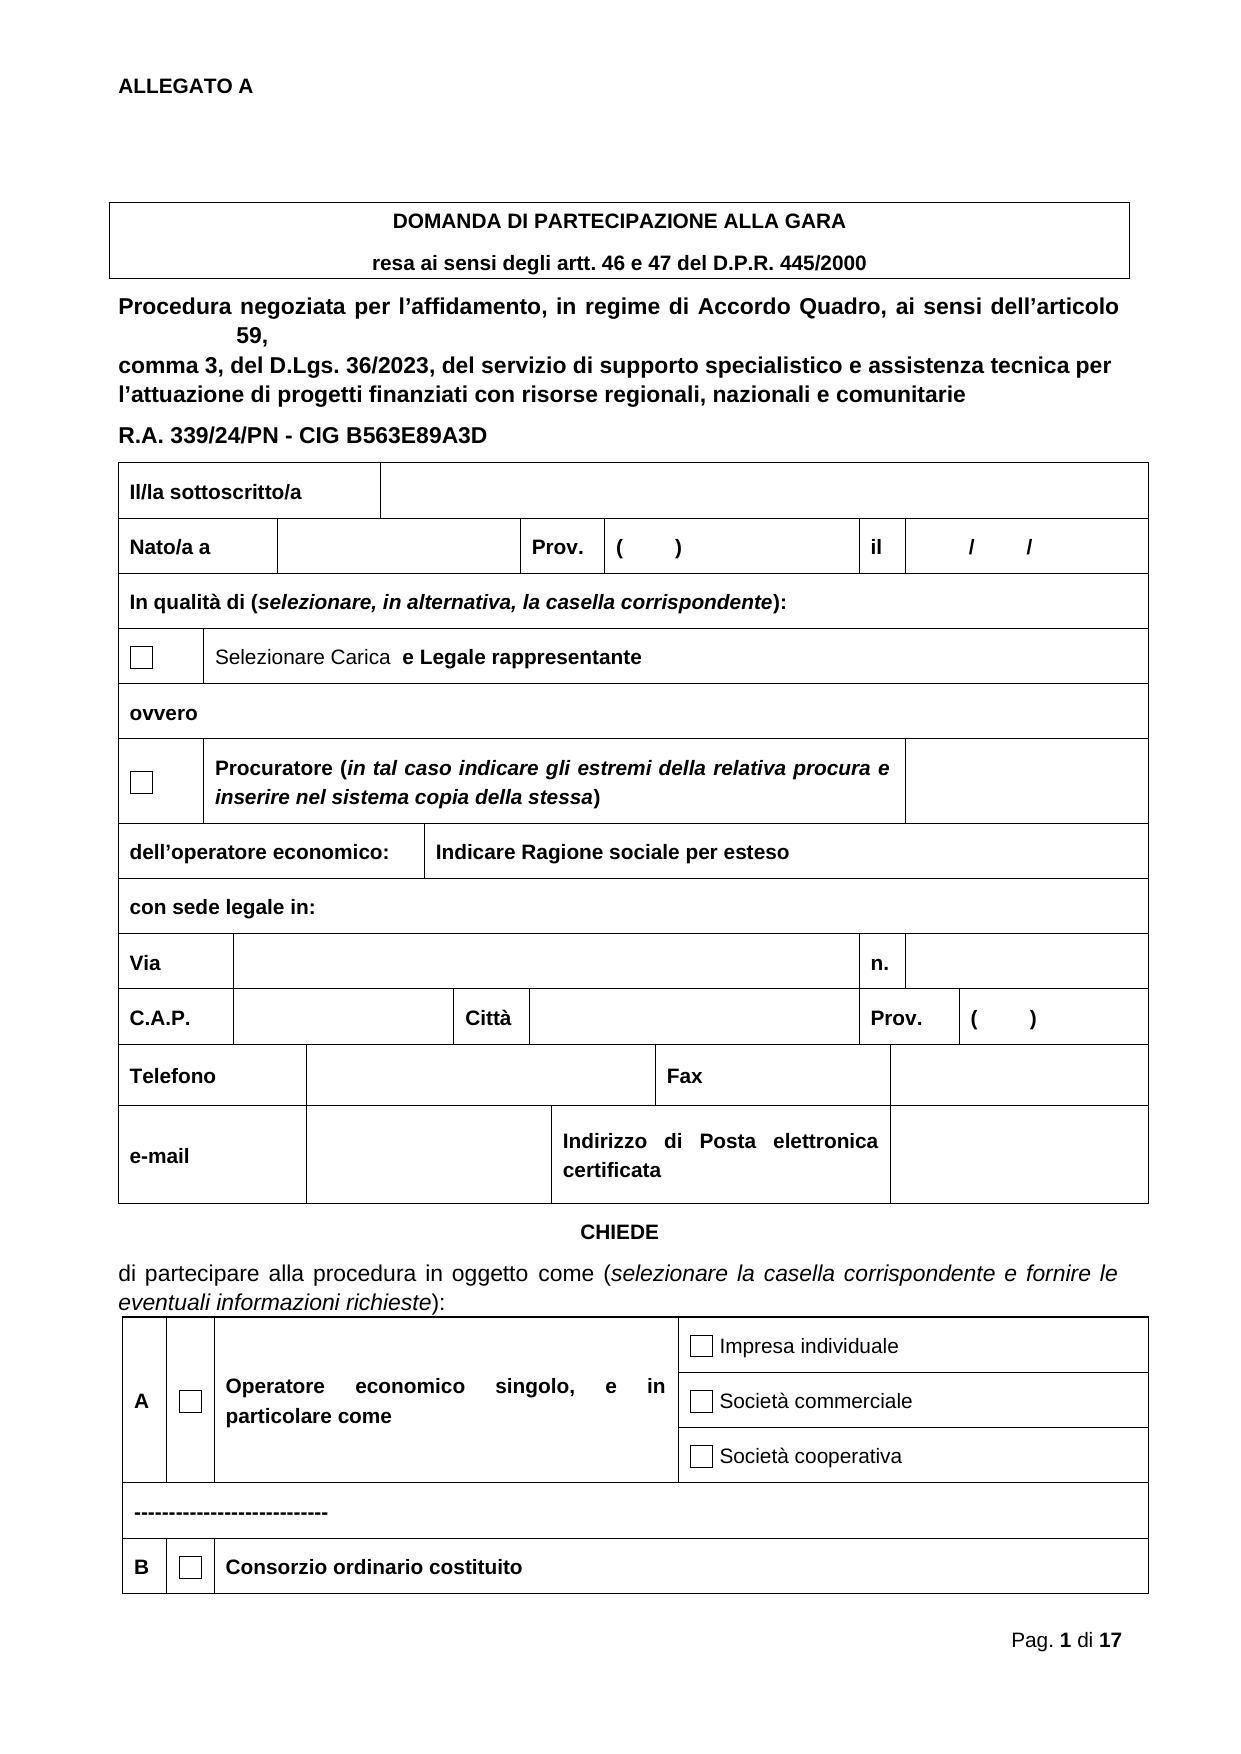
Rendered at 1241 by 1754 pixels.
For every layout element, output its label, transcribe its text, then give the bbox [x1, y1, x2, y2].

table_cell Indirizzo di Posta elettronica certificata [552, 1106, 890, 1203]
table_cell ovvero [119, 684, 1148, 738]
table_cell [119, 739, 203, 823]
table_cell [278, 519, 520, 573]
table_cell [119, 629, 203, 683]
table_cell e Legale rappresentante [204, 629, 1148, 683]
table_header A [123, 1318, 166, 1482]
table_cell B [123, 1539, 166, 1593]
table_cell Via [119, 934, 233, 988]
table_cell [891, 1106, 1148, 1203]
table_cell dell’operatore economico: [119, 824, 424, 878]
table_cell [891, 1045, 1148, 1105]
table_cell [307, 1045, 655, 1105]
text R.A. 339/24/PN - CIG B563E89A3D [118, 421, 1121, 450]
text l’attuazione di progetti finanziati con risorse regionali, nazionali e comunitarie [118, 379, 1121, 408]
table_cell e-mail [119, 1106, 306, 1203]
table_cell Prov. [521, 519, 604, 573]
table_cell Fax [656, 1045, 890, 1105]
text CHIEDE [118, 1216, 1121, 1246]
table_cell Consorzio ordinario costituito [215, 1539, 1148, 1593]
table_cell Nato/a a [119, 519, 277, 573]
table_header Operatore economico singolo, e in particolare come [215, 1318, 678, 1482]
table_cell [530, 989, 859, 1043]
table_cell Telefono [119, 1045, 306, 1105]
table_cell Società commerciale [679, 1373, 1148, 1427]
table_cell n. [860, 934, 905, 988]
table_cell [167, 1539, 214, 1593]
table_header [167, 1318, 214, 1482]
text comma 3, del D.Lgs. 36/2023, del servizio di supporto specialistico e assistenza tecnica per [118, 350, 1121, 379]
table_cell ( ) [960, 989, 1148, 1043]
table_cell il [860, 519, 905, 573]
table_cell Prov. [860, 989, 959, 1043]
table_cell [906, 934, 1148, 988]
table_cell Società cooperativa [679, 1428, 1148, 1482]
table_cell con sede legale in: [119, 879, 1148, 933]
table_cell [234, 934, 859, 988]
table_cell [906, 739, 1148, 823]
table_header Impresa individuale [679, 1318, 1148, 1372]
table_cell ---------------------------- [123, 1483, 1148, 1537]
table_cell Indicare Ragione sociale per esteso [425, 824, 1148, 878]
table_cell In qualità di (selezionare, in alternativa, la casella corrispondente): [119, 574, 1148, 628]
text resa ai sensi degli artt. 46 e 47 del D.P.R. 445/2000 [110, 243, 1129, 278]
table_header Il/la sottoscritto/a [119, 463, 380, 517]
table_cell [307, 1106, 551, 1203]
table_cell C.A.P. [119, 989, 233, 1043]
text Procedura negoziata per l’affidamento, in regime di Accordo Quadro, ai sensi dell’articolo 59, [118, 291, 1121, 350]
table_cell / / [906, 519, 1148, 573]
table_cell Procuratore (in tal caso indicare gli estremi della relativa procura e inserire nel sistema copia della stessa) [204, 739, 905, 823]
table_header [381, 463, 1148, 517]
table_cell Città [454, 989, 529, 1043]
table_cell ( ) [605, 519, 859, 573]
text DOMANDA DI PARTECIPAZIONE ALLA GARA [110, 203, 1129, 234]
text di partecipare alla procedura in oggetto come (selezionare la casella corrispondente e fornire le eventuali informazioni richieste): [118, 1258, 1121, 1316]
table_cell [234, 989, 453, 1043]
